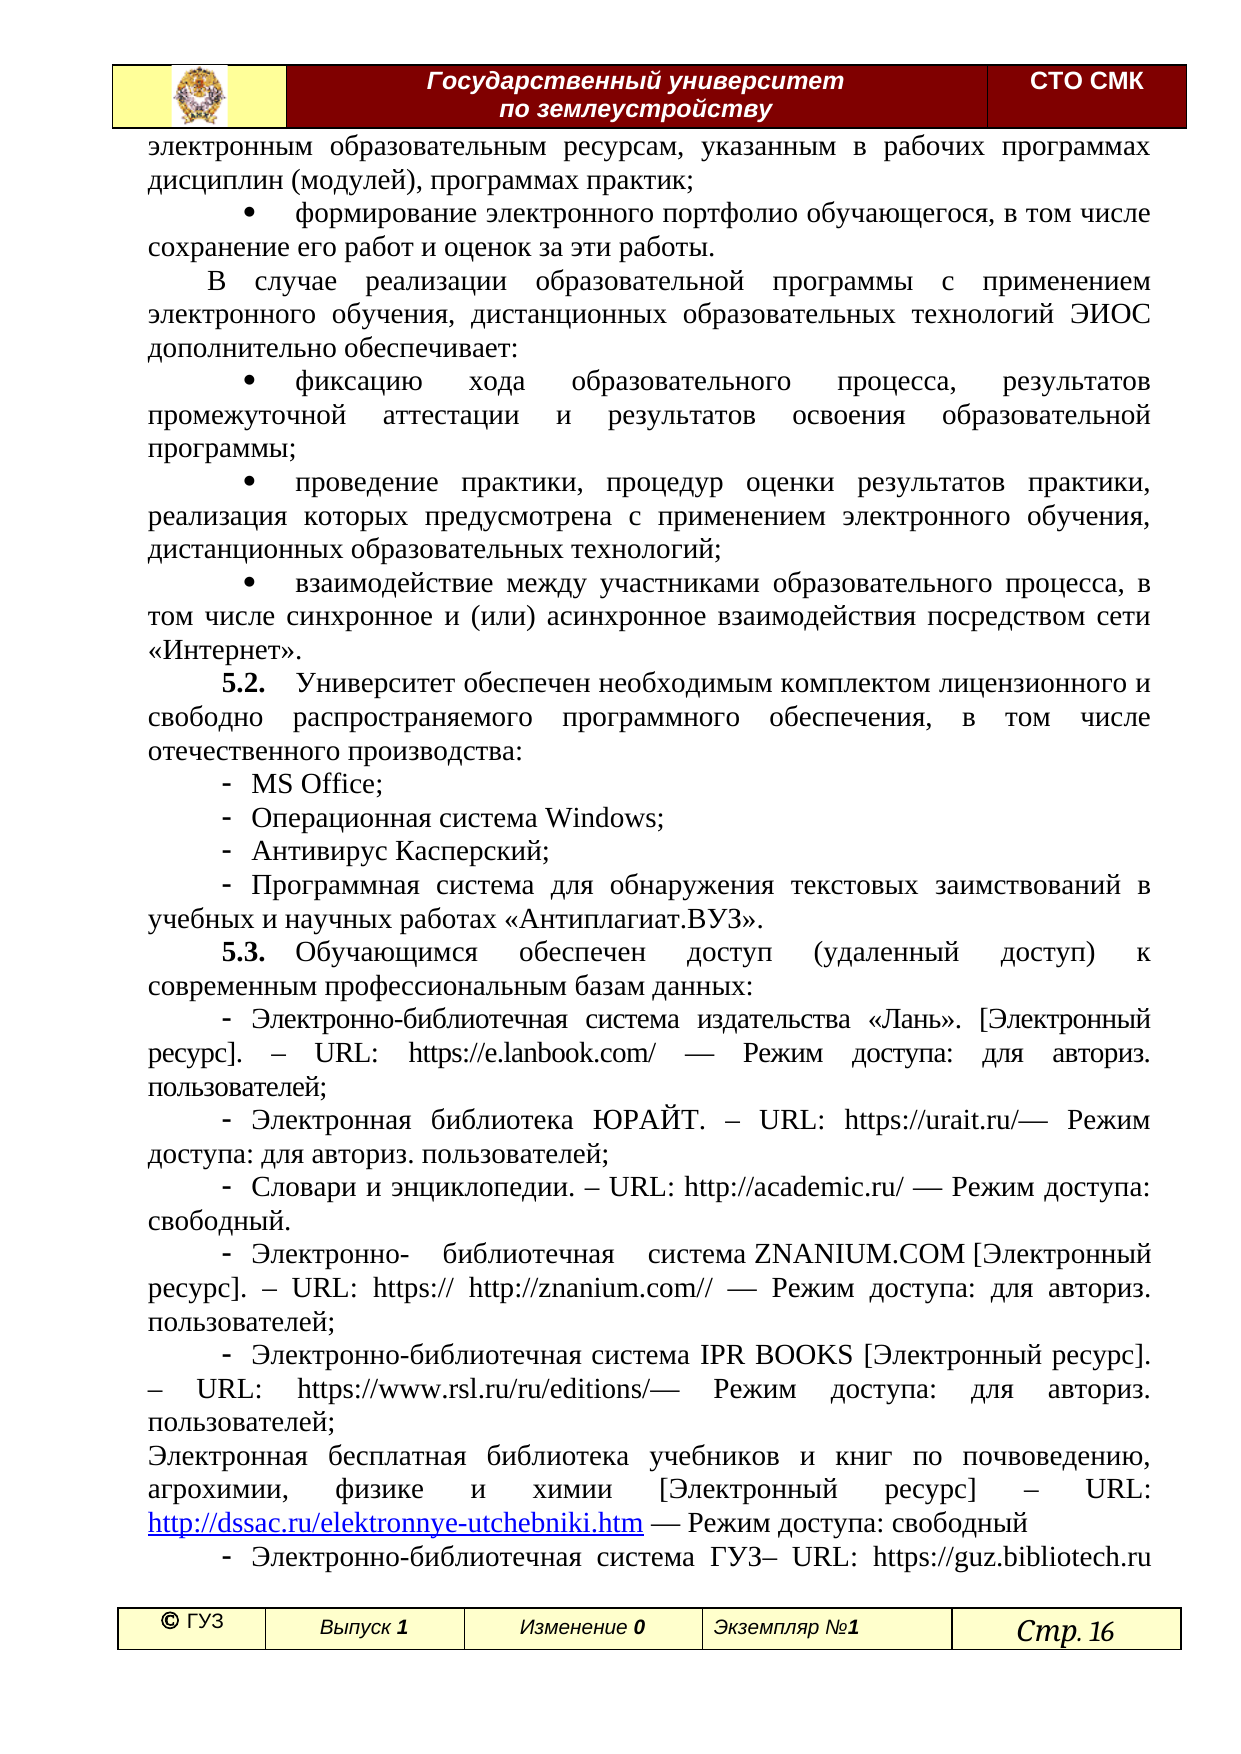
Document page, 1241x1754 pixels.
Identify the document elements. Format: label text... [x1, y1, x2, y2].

list MS Office; [148, 766, 1152, 800]
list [148, 129, 1152, 196]
list Электронная библиотека ЮРАЙТ. – URL: https://urait.ru/— Режим доступа: для авториз. пользователей; [148, 1102, 1152, 1169]
list формирование электронного портфолио обучающегося, в том числе сохранение его работ и оценок за эти работы. [148, 196, 1152, 263]
text В случае реализации образовательной программы с применением электронного обучения, дистанционных образовательных технологий ЭИОС дополнительно обеспечивает: [148, 263, 1152, 363]
list Словари и энциклопедии. – URL: http://academic.ru/ — Режим доступа: свободный. [148, 1169, 1152, 1237]
list Электронно- библиотечная система ZNANIUM.COM [Электронный ресурс]. – URL: https:// http://znanium.com// — Режим доступа: для авториз. пользователей; [148, 1237, 1152, 1337]
picture [171, 65, 228, 127]
text Электронная бесплатная библиотека учебников и книг по почвоведению, агрохимии, физике и химии [Электронный ресурс] – URL: http://dssac.ru/elektronnye-utchebniki.htm — Режим доступа: свободный [148, 1438, 1152, 1539]
list Электронно-библиотечная система IPR BOOKS [Электронный ресурс]. – URL: https://www.rsl.ru/ru/editions/— Режим доступа: для авториз. пользователей; [148, 1337, 1152, 1438]
text 5.3. Обучающимся обеспечен доступ (удаленный доступ) к современным профессиональным базам данных: [148, 934, 1152, 1001]
list проведение практики, процедур оценки результатов практики, реализация которых предусмотрена с применением электронного обучения, дистанционных образовательных технологий; [148, 464, 1152, 565]
list фиксацию хода образовательного процесса, результатов промежуточной аттестации и результатов освоения образовательной программы; [148, 363, 1152, 464]
list Программная система для обнаружения текстовых заимствований в учебных и научных работах «Антиплагиат.ВУЗ». [148, 867, 1152, 934]
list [148, 1539, 1152, 1572]
list взаимодействие между участниками образовательного процесса, в том числе синхронное и (или) асинхронное взаимодействия посредством сети «Интернет». [148, 565, 1152, 666]
text 5.2. Университет обеспечен необходимым комплектом лицензионного и свободно распространяемого программного обеспечения, в том числе отечественного производства: [148, 666, 1152, 766]
list Антивирус Касперский; [148, 833, 1152, 867]
list Операционная система Windows; [148, 800, 1152, 833]
list Электронно-библиотечная система издательства «Лань». [Электронный ресурс]. – URL: https://e.lanbook.com/ — Режим доступа: для авториз. пользователей; [148, 1001, 1152, 1102]
